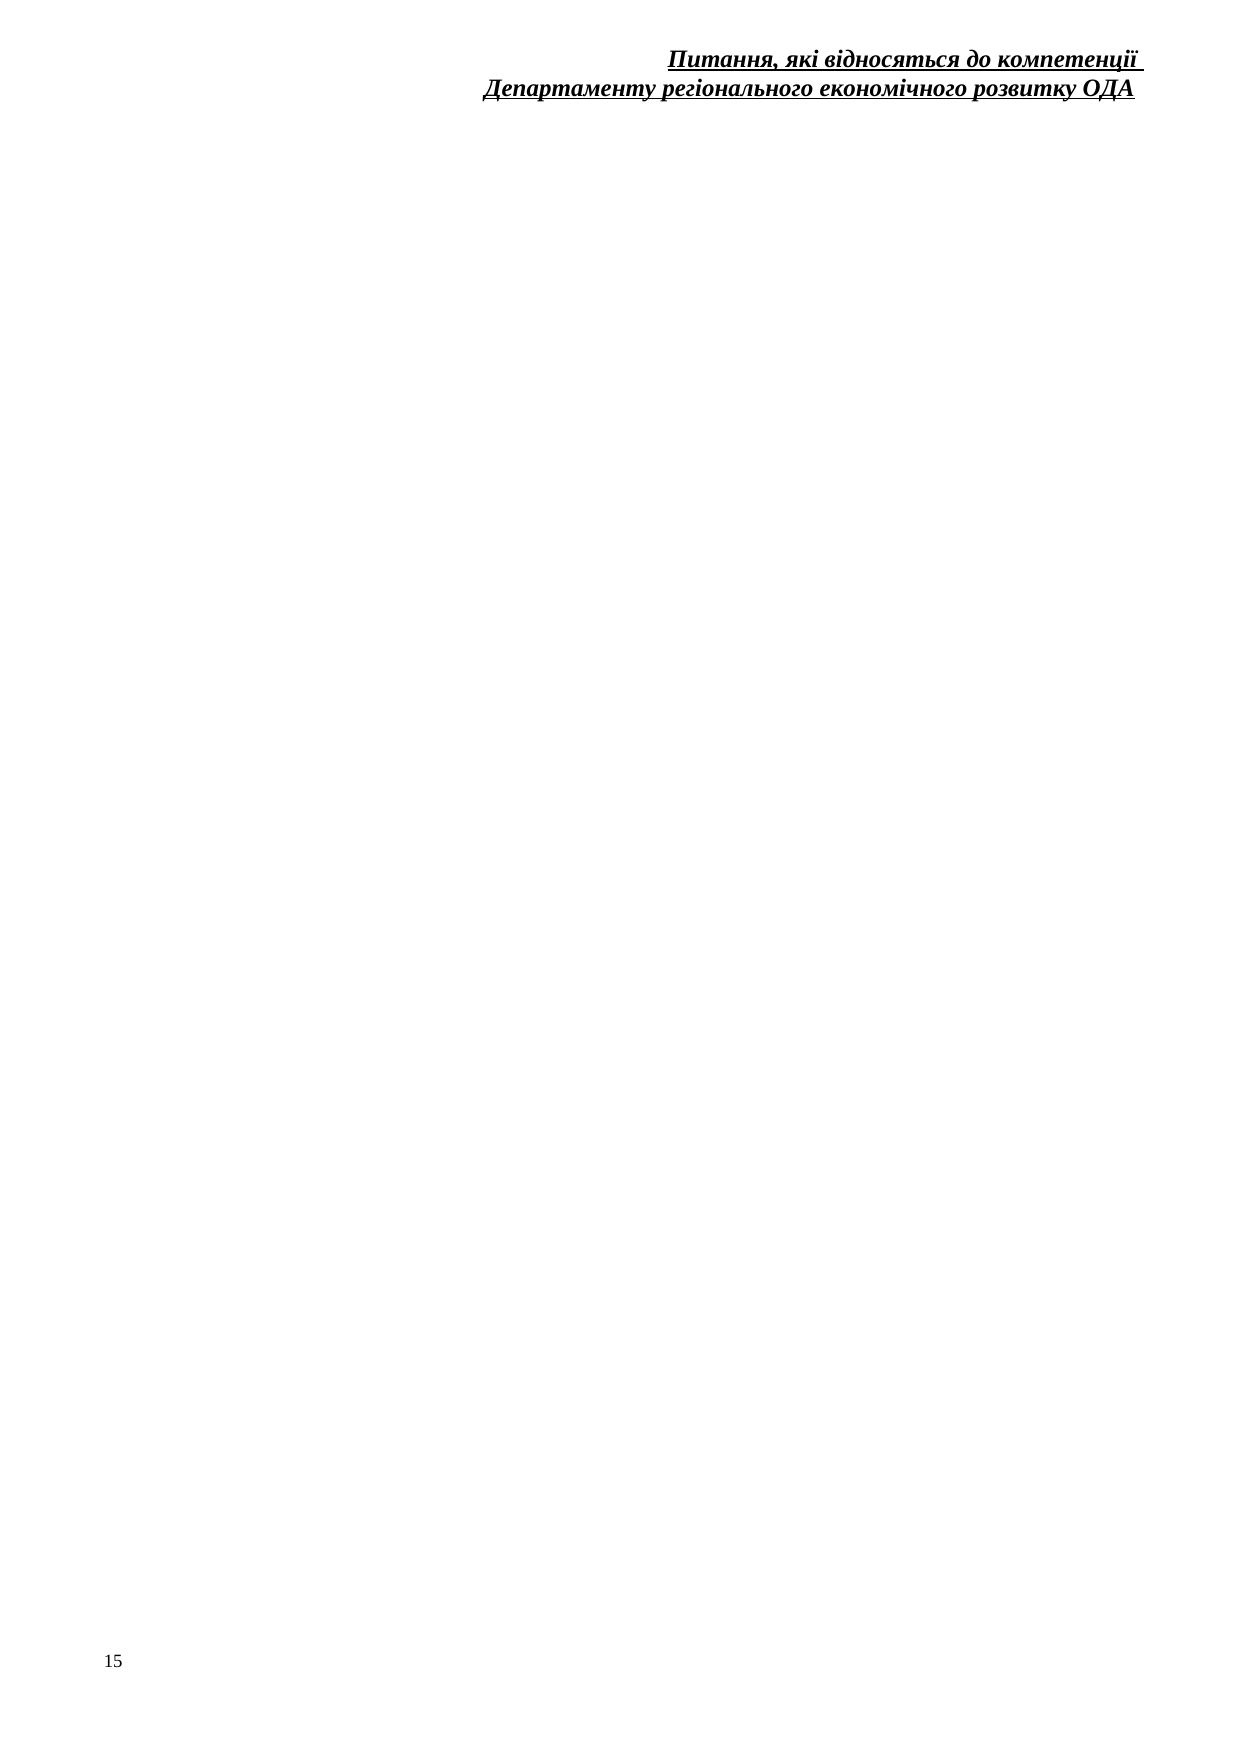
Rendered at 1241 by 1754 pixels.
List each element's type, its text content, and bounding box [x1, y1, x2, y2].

text Питання, які відносяться до компетенції [103, 44, 1137, 73]
text Департаменту регіонального економічного розвитку ОДА [103, 73, 1137, 102]
